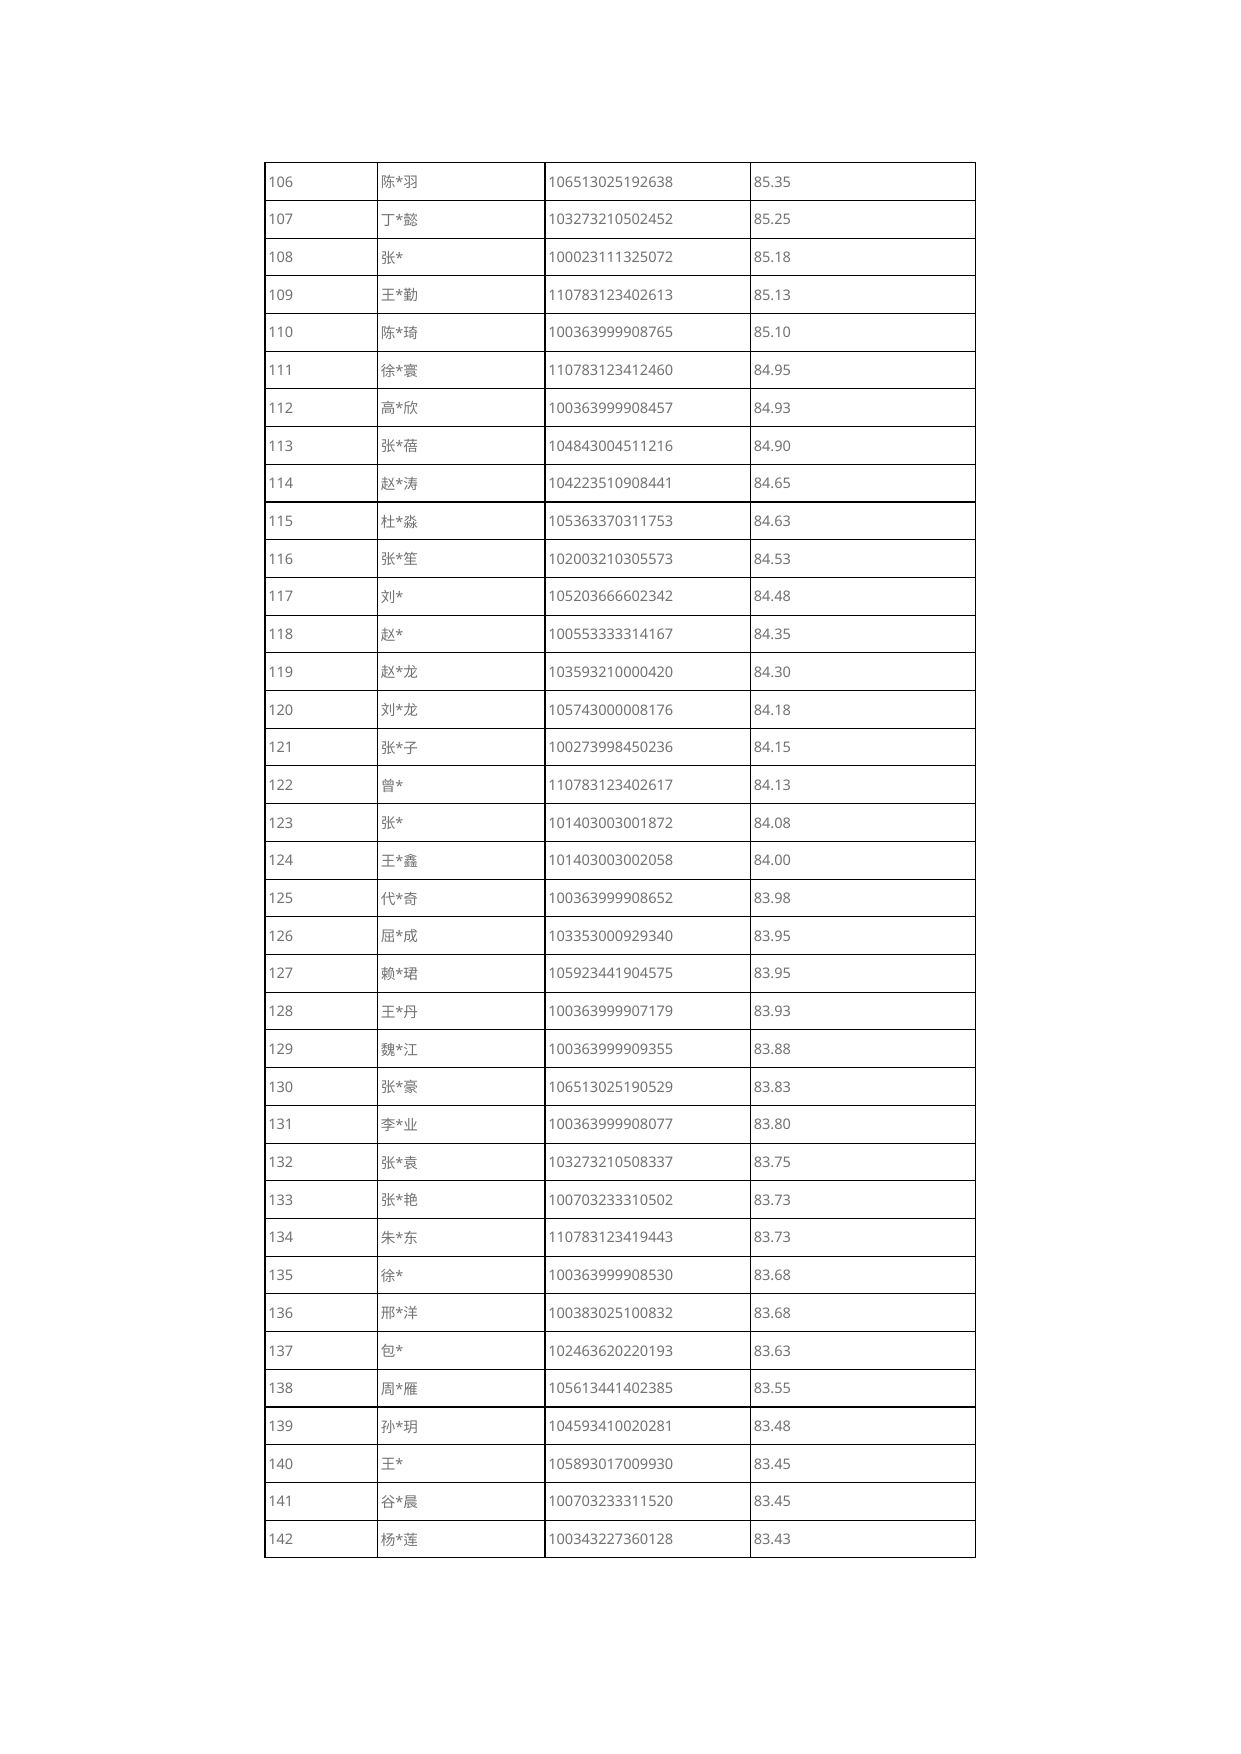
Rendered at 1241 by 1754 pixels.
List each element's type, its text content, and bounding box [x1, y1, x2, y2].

table_cell 陈*琦 [378, 314, 544, 351]
table_cell 118 [266, 616, 377, 652]
table_cell 84.15 [751, 729, 975, 765]
table_cell 134 [266, 1219, 377, 1256]
table_cell 84.90 [751, 427, 975, 464]
table_cell 83.93 [751, 993, 975, 1029]
table_cell 135 [266, 1257, 377, 1293]
table_cell 101403003001872 [546, 804, 750, 841]
table_cell 83.98 [751, 880, 975, 916]
table_cell 100363999908077 [546, 1106, 750, 1142]
table_cell 141 [266, 1483, 377, 1519]
table_cell 101403003002058 [546, 842, 750, 878]
table_cell 赵*涛 [378, 465, 544, 501]
table_cell 83.75 [751, 1144, 975, 1180]
table_cell 100703233310502 [546, 1181, 750, 1218]
table_cell 包* [378, 1332, 544, 1369]
table_cell 100273998450236 [546, 729, 750, 765]
table_cell 106513025192638 [546, 163, 750, 200]
table_cell 83.83 [751, 1068, 975, 1105]
table_cell 105743000008176 [546, 691, 750, 728]
table_cell 王*丹 [378, 993, 544, 1029]
table_cell 105893017009930 [546, 1445, 750, 1482]
table_cell 119 [266, 653, 377, 690]
table_cell 83.45 [751, 1445, 975, 1482]
table_cell 117 [266, 578, 377, 614]
table_cell 朱*东 [378, 1219, 544, 1256]
table_cell 屈*成 [378, 917, 544, 954]
table_cell 徐*寰 [378, 352, 544, 388]
table_cell 107 [266, 201, 377, 237]
table_cell 106513025190529 [546, 1068, 750, 1105]
table_cell 140 [266, 1445, 377, 1482]
table_cell 100343227360128 [546, 1521, 750, 1557]
table_cell 103273210502452 [546, 201, 750, 237]
table_cell 110783123419443 [546, 1219, 750, 1256]
table_cell 83.55 [751, 1370, 975, 1406]
table_cell 112 [266, 389, 377, 426]
table_cell 85.35 [751, 163, 975, 200]
table_cell 张* [378, 804, 544, 841]
table_cell 129 [266, 1030, 377, 1067]
table_cell 83.48 [751, 1408, 975, 1444]
table_cell 100363999908457 [546, 389, 750, 426]
table_cell 102463620220193 [546, 1332, 750, 1369]
table_cell 丁*懿 [378, 201, 544, 237]
table_cell 83.95 [751, 955, 975, 992]
table_cell 84.30 [751, 653, 975, 690]
table_cell 代*奇 [378, 880, 544, 916]
table_cell 115 [266, 503, 377, 539]
table_cell 张*袁 [378, 1144, 544, 1180]
table_cell 110783123412460 [546, 352, 750, 388]
table_cell 83.63 [751, 1332, 975, 1369]
table_cell 104843004511216 [546, 427, 750, 464]
table_cell 84.93 [751, 389, 975, 426]
table_cell 102003210305573 [546, 540, 750, 577]
table_cell 104593410020281 [546, 1408, 750, 1444]
table_cell 王*勤 [378, 276, 544, 313]
table_cell 127 [266, 955, 377, 992]
table_cell 83.88 [751, 1030, 975, 1067]
table_cell 李*业 [378, 1106, 544, 1142]
table_cell 王* [378, 1445, 544, 1482]
table_cell 83.95 [751, 917, 975, 954]
table_cell 100553333314167 [546, 616, 750, 652]
table_cell 张*笙 [378, 540, 544, 577]
table_cell 84.95 [751, 352, 975, 388]
table_cell 105203666602342 [546, 578, 750, 614]
table_cell 王*鑫 [378, 842, 544, 878]
table_cell 100363999908765 [546, 314, 750, 351]
table_cell 84.53 [751, 540, 975, 577]
table_cell 100703233311520 [546, 1483, 750, 1519]
table_cell 122 [266, 766, 377, 803]
table_cell 83.43 [751, 1521, 975, 1557]
table_cell 84.35 [751, 616, 975, 652]
table_cell 杨*莲 [378, 1521, 544, 1557]
table_cell 刘*龙 [378, 691, 544, 728]
table_cell 130 [266, 1068, 377, 1105]
table_cell 120 [266, 691, 377, 728]
table_cell 139 [266, 1408, 377, 1444]
table_cell 83.68 [751, 1294, 975, 1331]
table_cell 105923441904575 [546, 955, 750, 992]
table_cell 105363370311753 [546, 503, 750, 539]
table_cell 100363999908530 [546, 1257, 750, 1293]
table_cell 84.00 [751, 842, 975, 878]
table_cell 陈*羽 [378, 163, 544, 200]
table_cell 121 [266, 729, 377, 765]
table_cell 100023111325072 [546, 239, 750, 275]
table_cell 83.80 [751, 1106, 975, 1142]
table_cell 84.08 [751, 804, 975, 841]
table_cell 100383025100832 [546, 1294, 750, 1331]
table_cell 111 [266, 352, 377, 388]
table_cell 84.48 [751, 578, 975, 614]
table_cell 张*艳 [378, 1181, 544, 1218]
table_cell 高*欣 [378, 389, 544, 426]
table_cell 125 [266, 880, 377, 916]
table_cell 136 [266, 1294, 377, 1331]
table_cell 100363999909355 [546, 1030, 750, 1067]
table_cell 103273210508337 [546, 1144, 750, 1180]
table_cell 85.18 [751, 239, 975, 275]
table_cell 104223510908441 [546, 465, 750, 501]
table_cell 114 [266, 465, 377, 501]
table_cell 116 [266, 540, 377, 577]
table_cell 110783123402613 [546, 276, 750, 313]
table_cell 83.73 [751, 1219, 975, 1256]
table_cell 邢*洋 [378, 1294, 544, 1331]
table_cell 109 [266, 276, 377, 313]
table_cell 113 [266, 427, 377, 464]
table_cell 131 [266, 1106, 377, 1142]
table_cell 110 [266, 314, 377, 351]
table_cell 83.73 [751, 1181, 975, 1218]
table_cell 赖*珺 [378, 955, 544, 992]
table_cell 徐* [378, 1257, 544, 1293]
table_cell 108 [266, 239, 377, 275]
table_cell 138 [266, 1370, 377, 1406]
table_cell 杜*淼 [378, 503, 544, 539]
table_cell 刘* [378, 578, 544, 614]
table_cell 132 [266, 1144, 377, 1180]
table_cell 100363999908652 [546, 880, 750, 916]
table_cell 110783123402617 [546, 766, 750, 803]
table_cell 137 [266, 1332, 377, 1369]
table_cell 张*蓓 [378, 427, 544, 464]
table_cell 83.45 [751, 1483, 975, 1519]
table_cell 124 [266, 842, 377, 878]
table_cell 128 [266, 993, 377, 1029]
table_cell 142 [266, 1521, 377, 1557]
table_cell 105613441402385 [546, 1370, 750, 1406]
table_cell 85.25 [751, 201, 975, 237]
table_cell 106 [266, 163, 377, 200]
table_cell 84.18 [751, 691, 975, 728]
table_cell 赵*龙 [378, 653, 544, 690]
table_cell 133 [266, 1181, 377, 1218]
table_cell 85.10 [751, 314, 975, 351]
table_cell 103593210000420 [546, 653, 750, 690]
table_cell 魏*江 [378, 1030, 544, 1067]
table_cell 周*雁 [378, 1370, 544, 1406]
table_cell 126 [266, 917, 377, 954]
table_cell 85.13 [751, 276, 975, 313]
table_cell 84.65 [751, 465, 975, 501]
table_cell 曾* [378, 766, 544, 803]
table_cell 83.68 [751, 1257, 975, 1293]
table_cell 84.13 [751, 766, 975, 803]
table_cell 张* [378, 239, 544, 275]
table_cell 谷*晨 [378, 1483, 544, 1519]
table_cell 张*豪 [378, 1068, 544, 1105]
table_cell 103353000929340 [546, 917, 750, 954]
table_cell 100363999907179 [546, 993, 750, 1029]
table_cell 孙*玥 [378, 1408, 544, 1444]
table_cell 84.63 [751, 503, 975, 539]
table_cell 张*子 [378, 729, 544, 765]
table_cell 123 [266, 804, 377, 841]
table_cell 赵* [378, 616, 544, 652]
